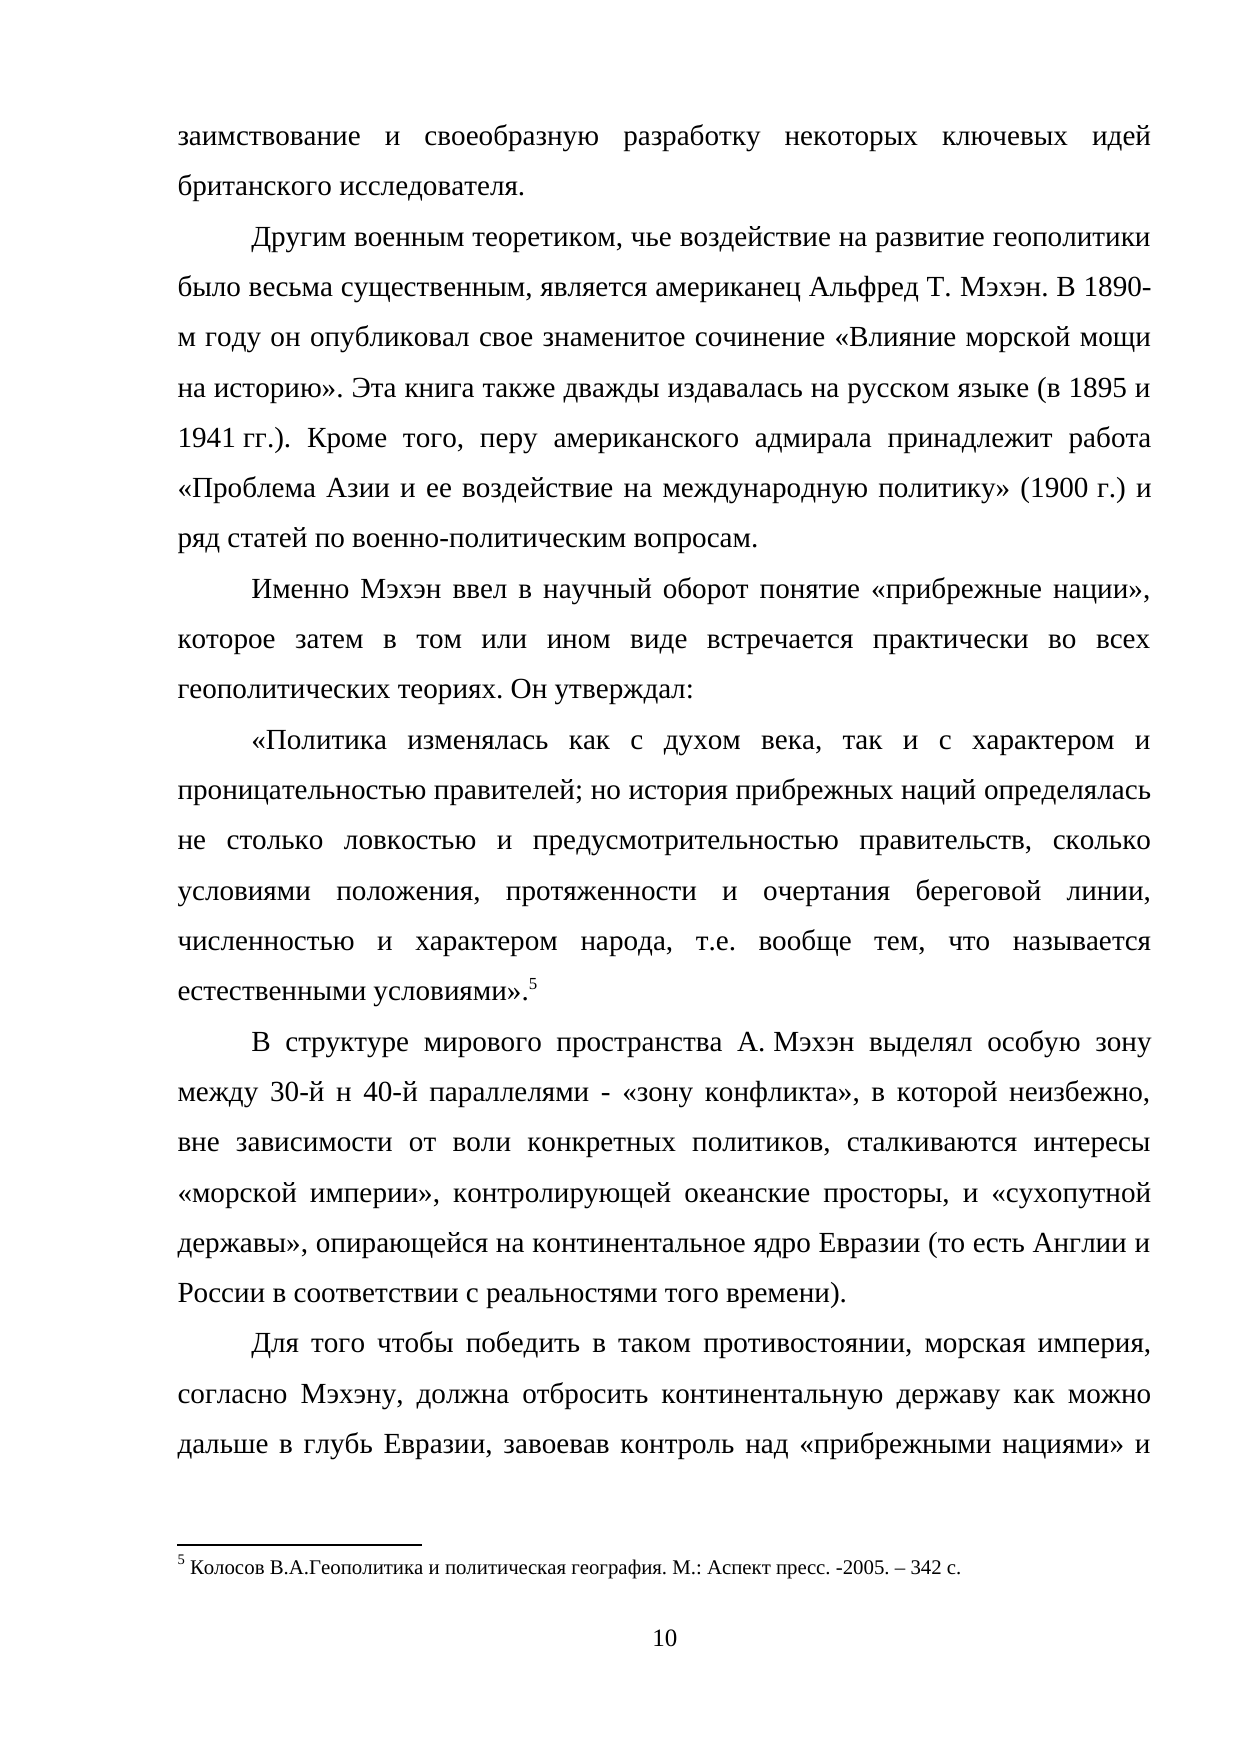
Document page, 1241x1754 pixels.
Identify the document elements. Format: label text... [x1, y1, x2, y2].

text Другим военным теоретиком, чье воздействие на развитие геополитики было весьма существенным, является американец Альфред Т. Мэхэн. В 1890-м году он опубликовал свое знаменитое сочинение «Влияние морской мощи на историю». Эта книга также дважды издавалась на русском языке (в 1895 и 1941 гг.). Кроме того, перу американского адмирала принадлежит работа «Проблема Азии и ее воздействие на международную политику» (1900 г.) и ряд статей по военно-политическим вопросам. [177, 219, 1152, 554]
text Именно Мэхэн ввел в научный оборот понятие «прибрежные нации», которое затем в том или ином виде встречается практически во всех геополитических теориях. Он утверждал: [177, 571, 1152, 705]
text «Политика изменялась как с духом века, так и с характером и проницательностью правителей; но история прибрежных наций определялась не столько ловкостью и предусмотрительностью правительств, сколько условиями положения, протяженности и очертания береговой линии, численностью и характером народа, т.е. вообще тем, что называется естественными условиями». [177, 722, 1152, 1007]
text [177, 1326, 1152, 1460]
text В структуре мирового пространства А. Мэхэн выделял особую зону между 30-й н 40-й параллелями - «зону конфликта», в которой неизбежно, вне зависимости от воли конкретных политиков, сталкиваются интересы «морской империи», контролирующей океанские просторы, и «сухопутной державы», опирающейся на континентальное ядро Евразии (то есть Англии и России в соответствии с реальностями того времени). [177, 1024, 1152, 1309]
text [177, 118, 1152, 202]
